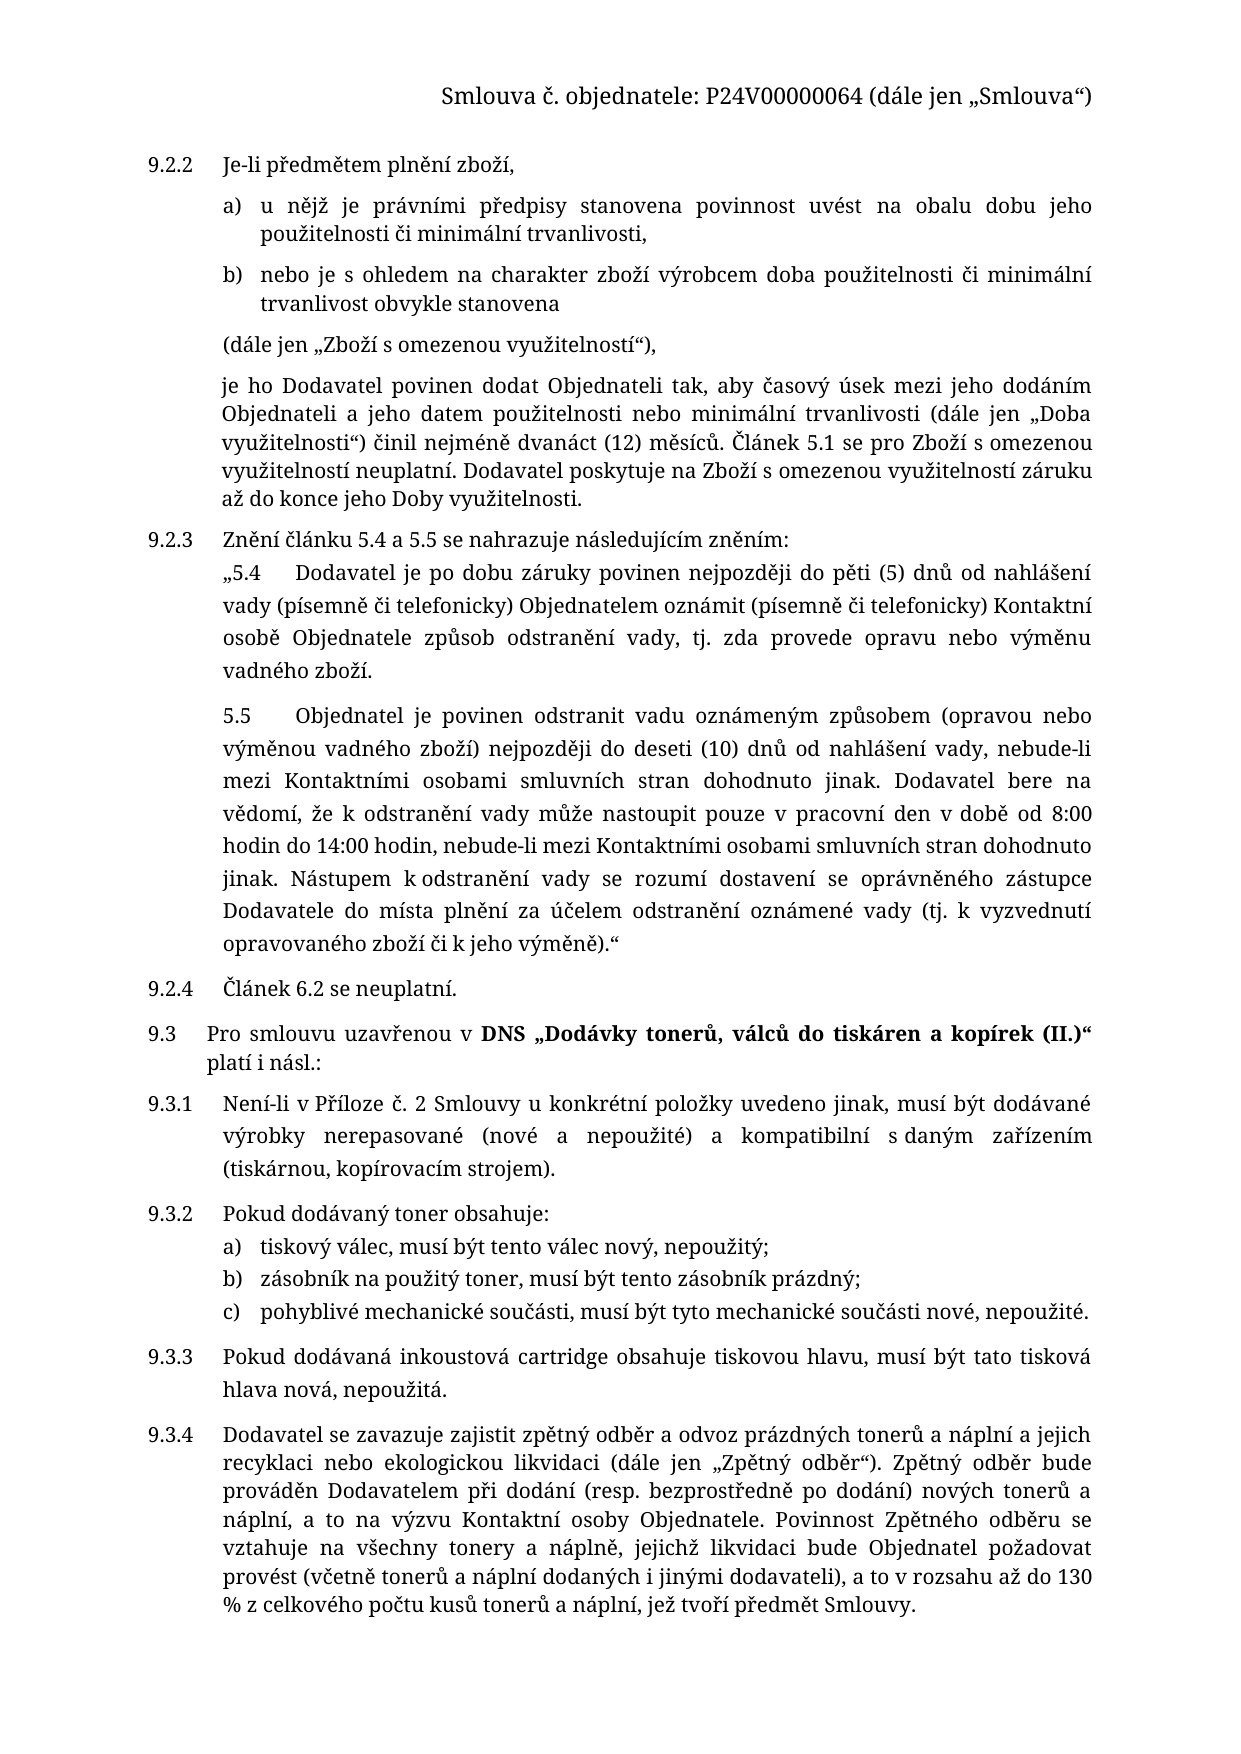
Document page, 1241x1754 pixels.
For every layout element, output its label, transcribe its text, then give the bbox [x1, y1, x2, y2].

list Dodavatel se zavazuje zajistit zpětný odběr a odvoz prázdných tonerů a náplní a jejich recyklaci nebo ekologickou likvidaci (dále jen „Zpětný odběr“). Zpětný odběr bude prováděn Dodavatelem při dodání (resp. bezprostředně po dodání) nových tonerů a náplní, a to na výzvu Kontaktní osoby Objednatele. Povinnost Zpětného odběru se vztahuje na všechny tonery a náplně, jejichž likvidaci bude Objednatel požadovat provést (včetně tonerů a náplní dodaných i jinými dodavateli), a to v rozsahu až do 130 % z celkového počtu kusů tonerů a náplní, jež tvoří předmět Smlouvy. [148, 1420, 1093, 1619]
text je ho Dodavatel povinen dodat Objednateli tak, aby časový úsek mezi jeho dodáním Objednateli a jeho datem použitelnosti nebo minimální trvanlivosti (dále jen „Doba využitelnosti“) činil nejméně dvanáct (12) měsíců. Článek 5.1 se pro Zboží s omezenou využitelností neuplatní. Dodavatel poskytuje na Zboží s omezenou využitelností záruku až do konce jeho Doby využitelnosti. [221, 371, 1093, 513]
list Znění článku 5.4 a 5.5 se nahrazuje následujícím zněním: [148, 526, 1093, 554]
list pohyblivé mechanické součásti, musí být tyto mechanické součásti nové, nepoužité. [223, 1297, 1093, 1325]
list Je-li předmětem plnění zboží, [148, 150, 1093, 179]
list „5.4 Dodavatel je po dobu záruky povinen nejpozději do pěti (5) dnů od nahlášení vady (písemně či telefonicky) Objednatelem oznámit (písemně či telefonicky) Kontaktní osobě Objednatele způsob odstranění vady, tj. zda provede opravu nebo výměnu vadného zboží. [223, 558, 1093, 684]
list 5.5 Objednatel je povinen odstranit vadu oznámeným způsobem (opravou nebo výměnou vadného zboží) nejpozději do deseti (10) dnů od nahlášení vady, nebude-li mezi Kontaktními osobami smluvních stran dohodnuto jinak. Dodavatel bere na vědomí, že k odstranění vady může nastoupit pouze v pracovní den v době od 8:00 hodin do 14:00 hodin, nebude-li mezi Kontaktními osobami smluvních stran dohodnuto jinak. Nástupem k odstranění vady se rozumí dostavení se oprávněného zástupce Dodavatele do místa plnění za účelem odstranění oznámené vady (tj. k vyzvednutí opravovaného zboží či k jeho výměně).“ [223, 701, 1093, 958]
list Není-li v Příloze č. 2 Smlouvy u konkrétní položky uvedeno jinak, musí být dodávané výrobky nerepasované (nové a nepoužité) a kompatibilní s daným zařízením (tiskárnou, kopírovacím strojem). [148, 1089, 1093, 1182]
list u nějž je právními předpisy stanovena povinnost uvést na obalu dobu jeho použitelnosti či minimální trvanlivosti, [223, 191, 1093, 248]
list Článek 6.2 se neuplatní. [148, 974, 1093, 1003]
list Pokud dodávaná inkoustová cartridge obsahuje tiskovou hlavu, musí být tato tisková hlava nová, nepoužitá. [148, 1342, 1093, 1403]
list nebo je s ohledem na charakter zboží výrobcem doba použitelnosti či minimální trvanlivost obvykle stanovena [223, 261, 1093, 317]
list Pokud dodávaný toner obsahuje: [148, 1199, 1093, 1228]
list zásobník na použitý toner, musí být tento zásobník prázdný; [223, 1264, 1093, 1293]
text (dále jen „Zboží s omezenou využitelností“), [223, 330, 1093, 358]
list Pro smlouvu uzavřenou v DNS „Dodávky tonerů, válců do tiskáren a kopírek (II.)“ platí i násl.: [148, 1019, 1093, 1076]
list tiskový válec, musí být tento válec nový, nepoužitý; [223, 1232, 1093, 1260]
